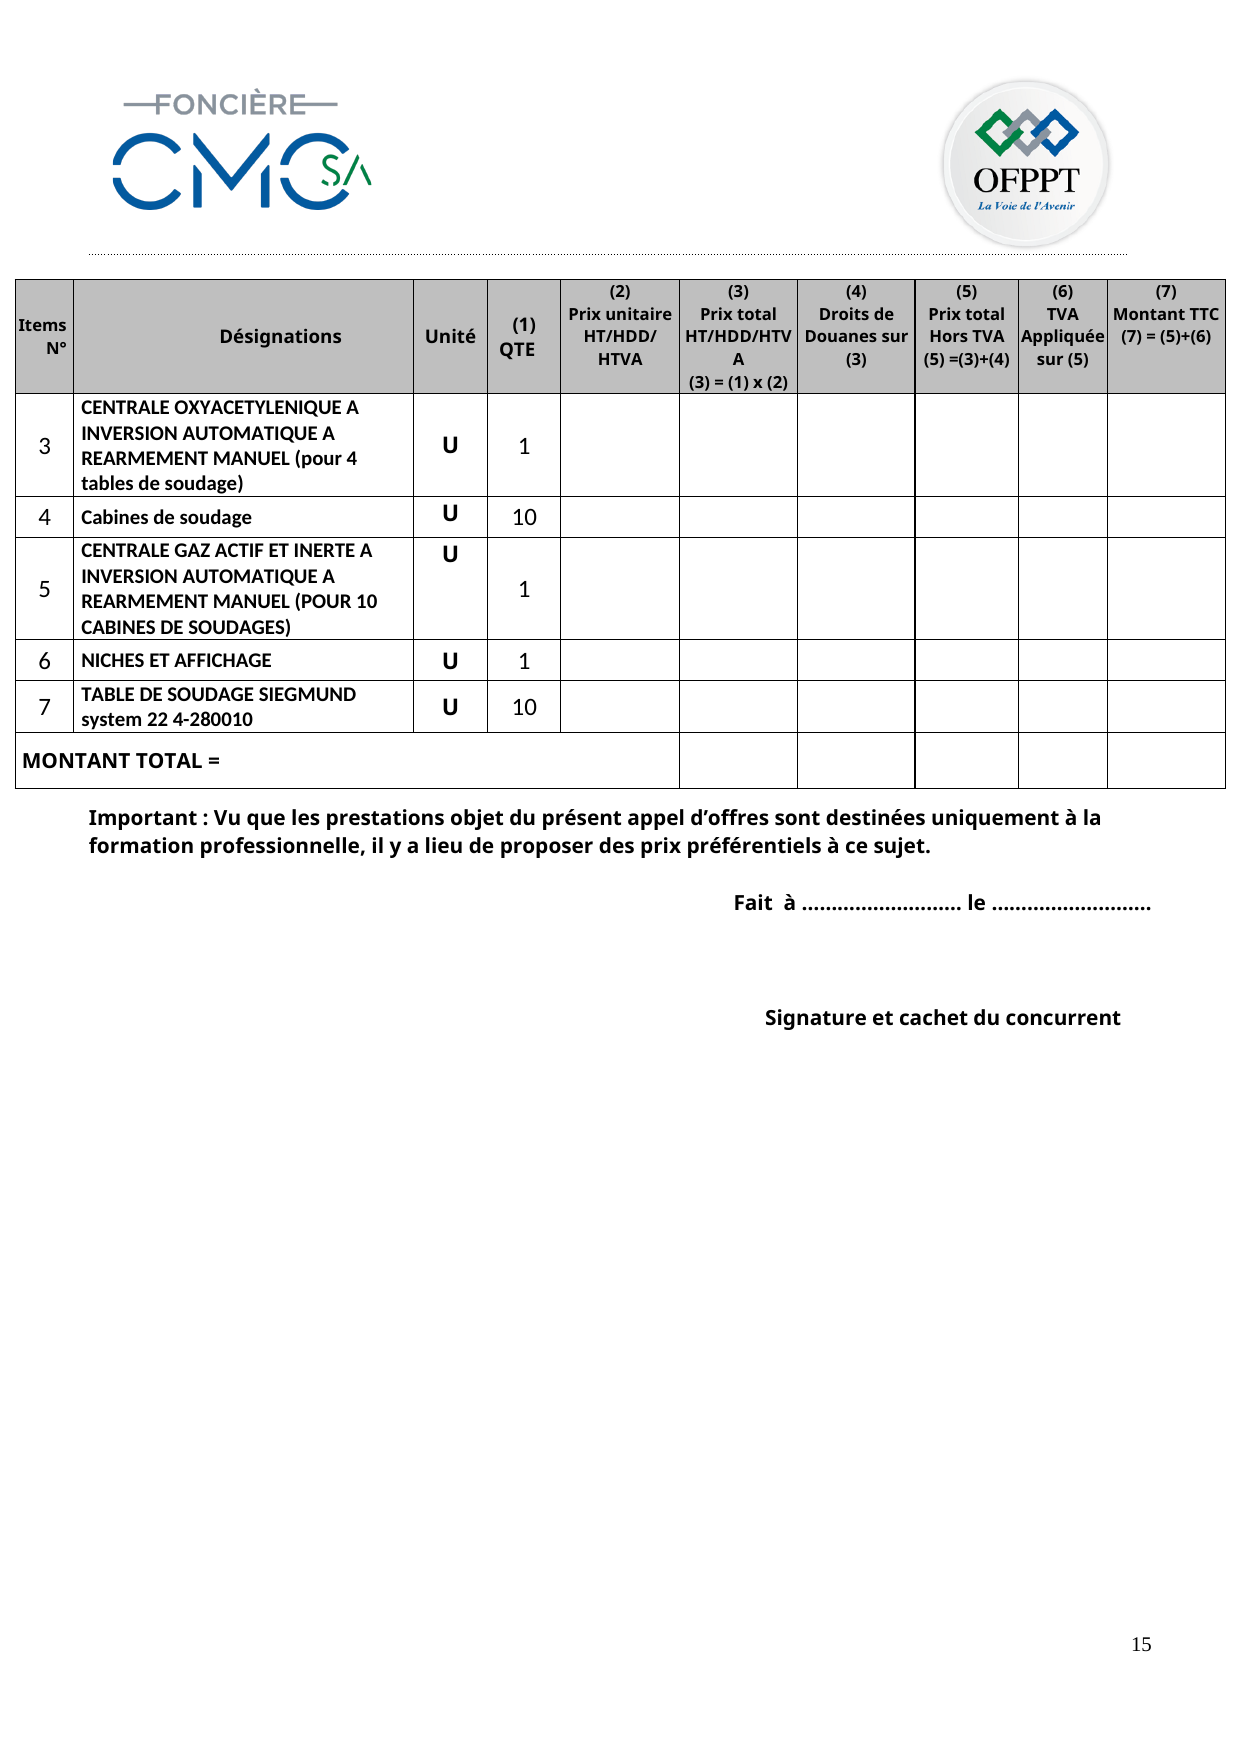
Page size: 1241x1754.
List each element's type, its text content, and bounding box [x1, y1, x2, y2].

table_cell [798, 733, 914, 788]
table_cell U [414, 538, 487, 639]
text Fait à ……………………… le ……………………… [89, 888, 1152, 917]
text Signature et cachet du concurrent [89, 1003, 1152, 1032]
table_cell U [414, 394, 487, 496]
table_cell [916, 733, 1018, 788]
table_cell [1019, 497, 1107, 537]
table_cell 1 [488, 640, 560, 680]
table_cell [680, 681, 797, 732]
table_cell [798, 394, 914, 496]
table_cell [1019, 640, 1107, 680]
table_cell [1019, 681, 1107, 732]
table_cell [561, 681, 679, 732]
table_header (2) Prix unitaire HT/HDD/HTVA [561, 280, 679, 393]
table_cell [798, 681, 914, 732]
table_cell [561, 497, 679, 537]
table_cell TABLE DE SOUDAGE SIEGMUND system 22 4-280010 [74, 681, 413, 732]
table_cell [680, 394, 797, 496]
table_cell 6 [16, 640, 73, 680]
table_cell [916, 394, 1018, 496]
table_cell [680, 640, 797, 680]
table_cell [561, 394, 679, 496]
text Important : Vu que les prestations objet du présent appel d’offres sont destinées uniquement à la formation professionnelle, il y a lieu de proposer des prix préférentiels à ce sujet. [89, 803, 1152, 860]
table_header Désignations [74, 280, 413, 393]
table_cell [1108, 497, 1225, 537]
table_cell [1019, 733, 1107, 788]
table_cell NICHES ET AFFICHAGE [74, 640, 413, 680]
table_header (1) QTE [488, 280, 560, 393]
table_cell [916, 497, 1018, 537]
table_cell U [414, 640, 487, 680]
table_cell [680, 538, 797, 639]
table_header (5) Prix total Hors TVA (5) =(3)+(4) [916, 280, 1018, 393]
table_cell [680, 733, 797, 788]
table_cell [798, 640, 914, 680]
table_cell [1108, 733, 1225, 788]
table_cell 5 [16, 538, 73, 639]
table_header Unité [414, 280, 487, 393]
table_cell [798, 538, 914, 639]
table_cell [916, 640, 1018, 680]
table_header (3) Prix total HT/HDD/HTVA (3) = (1) x (2) [680, 280, 797, 393]
table_cell [1019, 538, 1107, 639]
table_cell 7 [16, 681, 73, 732]
table_cell U [414, 497, 487, 537]
table_cell 1 [488, 394, 560, 496]
table_header Items N° [16, 280, 73, 393]
table_cell CENTRALE GAZ ACTIF ET INERTE A INVERSION AUTOMATIQUE A REARMEMENT MANUEL (POUR 10 CABINES DE SOUDAGES) [74, 538, 413, 639]
table_cell CENTRALE OXYACETYLENIQUE A INVERSION AUTOMATIQUE A REARMEMENT MANUEL (pour 4 tables de soudage) [74, 394, 413, 496]
table_cell 10 [488, 681, 560, 732]
table_cell [916, 681, 1018, 732]
table_cell [1108, 681, 1225, 732]
table_cell [798, 497, 914, 537]
table_header (7) Montant TTC (7) = (5)+(6) [1108, 280, 1225, 393]
table_cell [680, 497, 797, 537]
table_header (6) TVA Appliquée sur (5) [1019, 280, 1107, 393]
table_cell [1108, 394, 1225, 496]
table_cell Cabines de soudage [74, 497, 413, 537]
table_cell [916, 538, 1018, 639]
table_cell [1108, 538, 1225, 639]
table_cell MONTANT TOTAL = [16, 733, 679, 788]
picture [935, 73, 1116, 254]
table_cell [561, 538, 679, 639]
table_cell [561, 640, 679, 680]
table_cell U [414, 681, 487, 732]
table_cell 4 [16, 497, 73, 537]
picture [112, 88, 372, 210]
table_cell [1108, 640, 1225, 680]
table_header (4) Droits de Douanes sur (3) [798, 280, 914, 393]
table_cell 3 [16, 394, 73, 496]
table_cell 10 [488, 497, 560, 537]
table_cell 1 [488, 538, 560, 639]
table_cell [1019, 394, 1107, 496]
